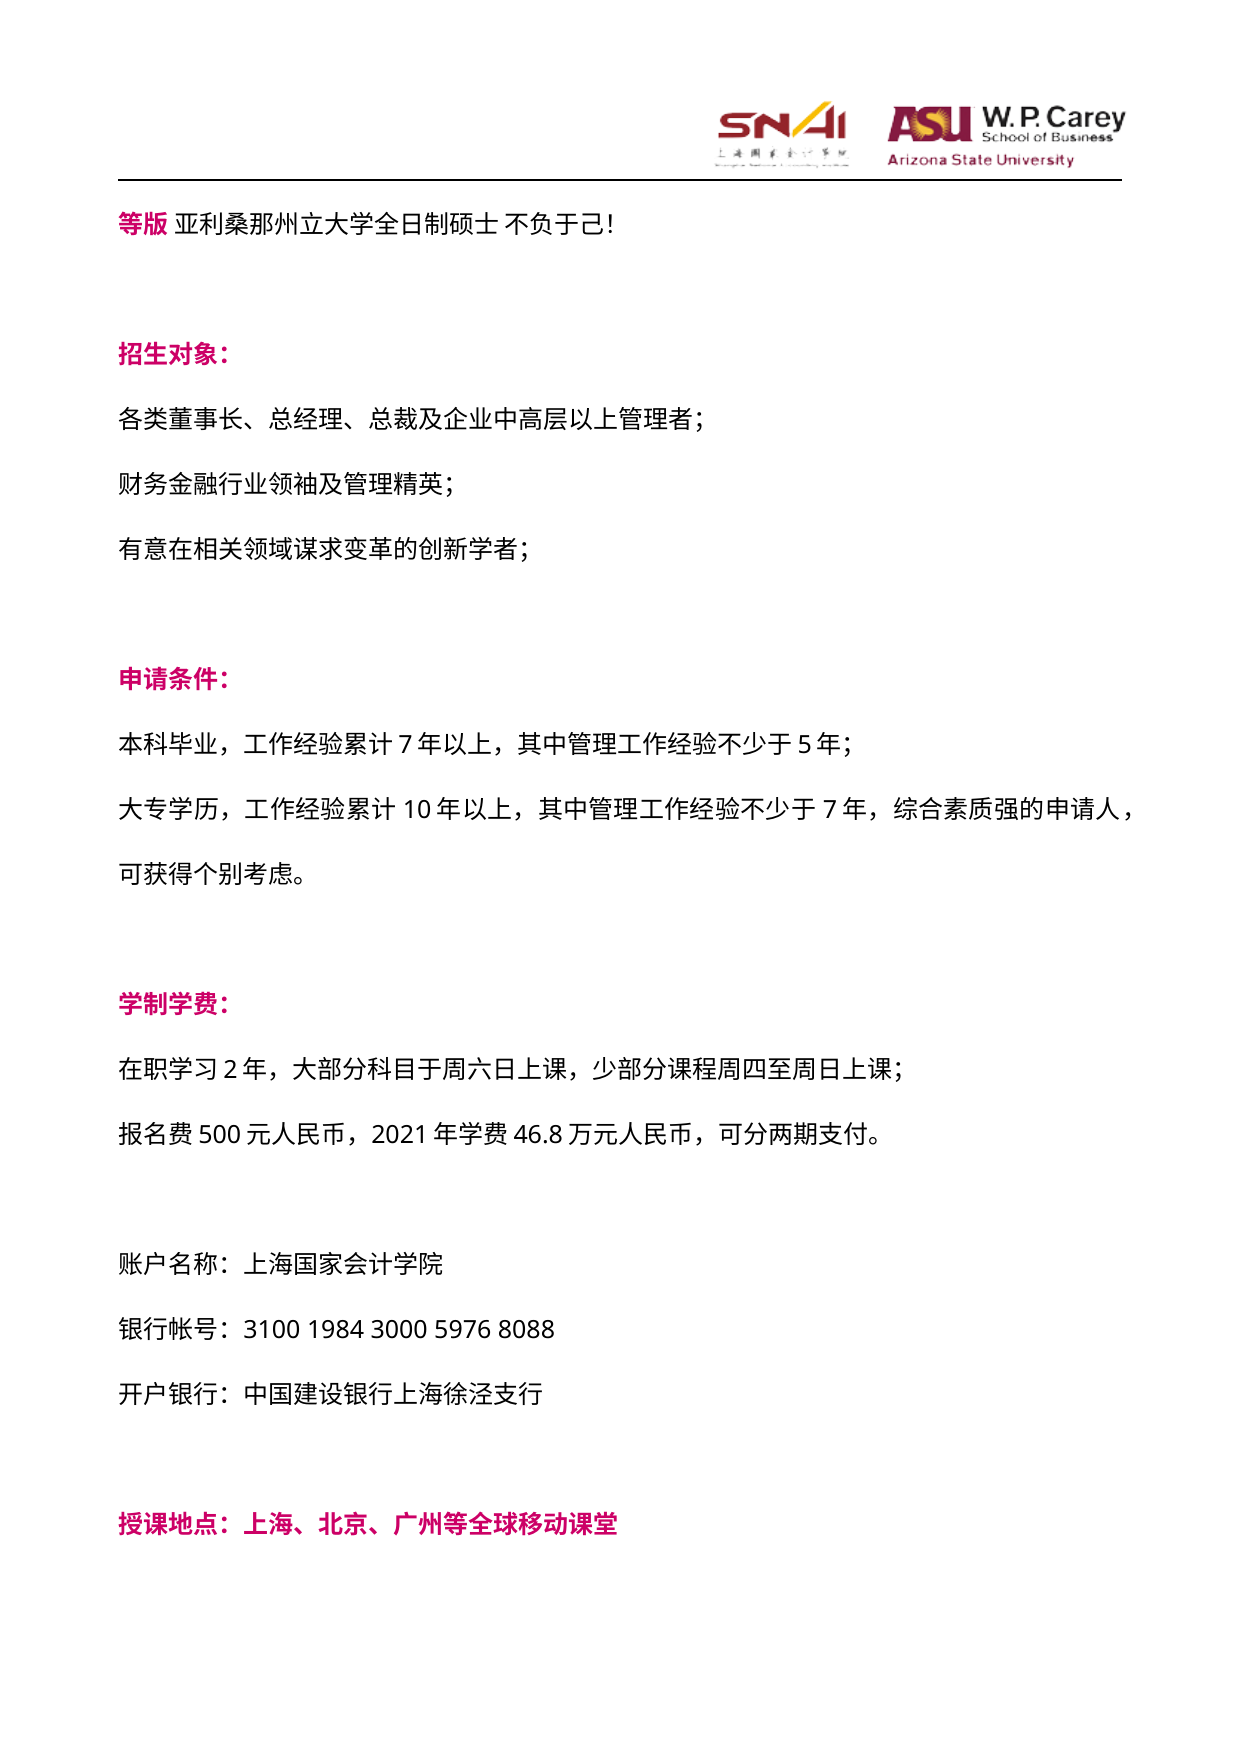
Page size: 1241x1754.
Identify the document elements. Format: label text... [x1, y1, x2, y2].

text 在职学习2年，大部分科目于周六日上课，少部分课程周四至周日上课； [118, 1035, 1122, 1100]
text 账户名称：上海国家会计学院 [118, 1230, 1122, 1295]
picture [680, 88, 1161, 178]
text 有意在相关领域谋求变革的创新学者； [118, 515, 1122, 580]
text 各类董事长、总经理、总裁及企业中高层以上管理者； [118, 385, 1122, 450]
text 申请条件： [118, 645, 1122, 710]
text 招生对象： [118, 320, 1122, 385]
text 学制学费： [118, 970, 1122, 1035]
text 本科毕业，工作经验累计7年以上，其中管理工作经验不少于5年； [118, 710, 1122, 775]
text 授课地点：上海、北京、广州等全球移动课堂 [118, 1490, 1122, 1555]
text 银行帐号：3100 1984 3000 5976 8088 [118, 1295, 1122, 1360]
text 大专学历，工作经验累计10年以上，其中管理工作经验不少于7年，综合素质强的申请人，可获得个别考虑。 [118, 775, 1122, 905]
text 开户银行：中国建设银行上海徐泾支行 [118, 1360, 1122, 1425]
text 报名费500元人民币，2021年学费46.8万元人民币，可分两期支付。 [118, 1100, 1122, 1165]
text 同源中国EMBA成长， 引领全球发展大势，本项目2003年获中国教育部批准，自主招生 中文助教，面试严选 优秀企业高层管理者及财务金融领袖，原版 美国课程设置，不欺于心，等版 亚利桑那州立大学全日制硕士 不负于己！ [118, 190, 1122, 255]
text 财务金融行业领袖及管理精英； [118, 450, 1122, 515]
